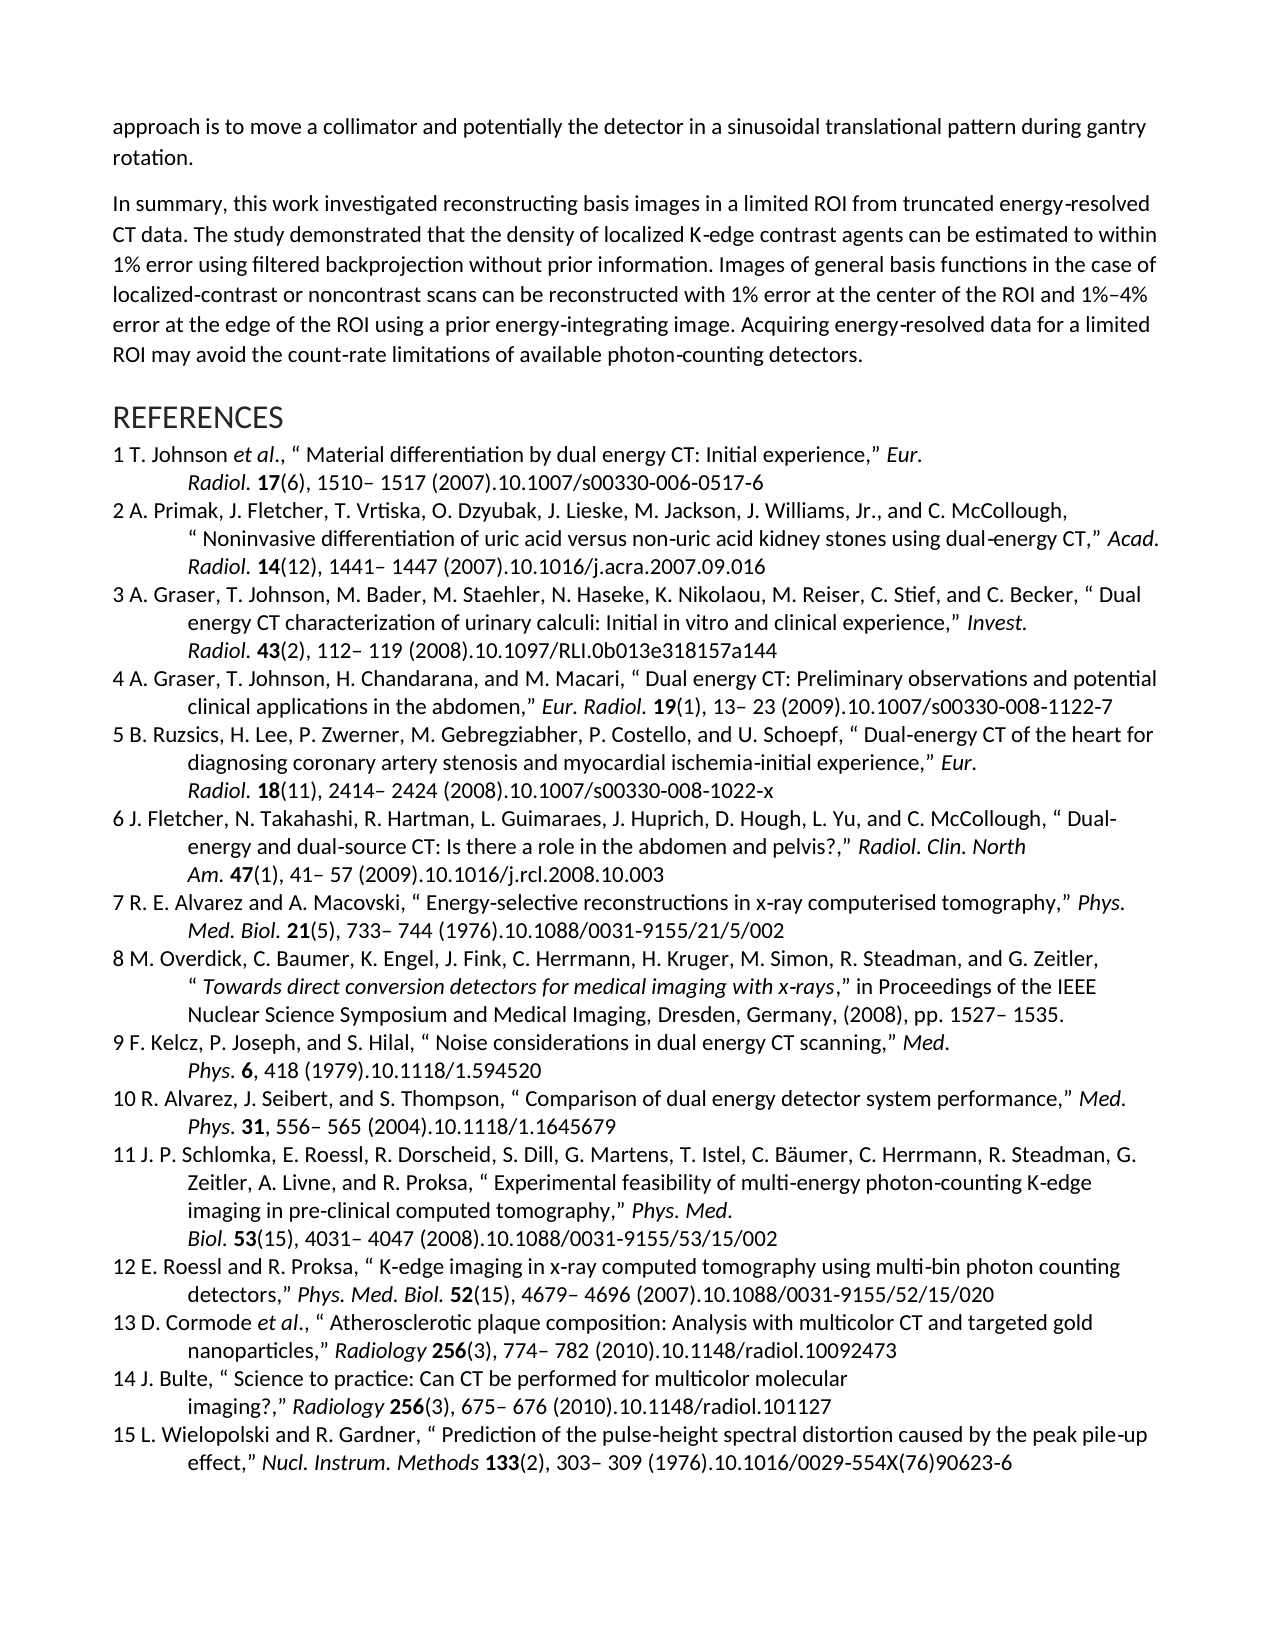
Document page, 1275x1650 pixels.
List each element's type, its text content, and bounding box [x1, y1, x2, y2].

subtitle REFERENCES [112, 396, 1162, 437]
text 5 B. Ruzsics, H. Lee, P. Zwerner, M. Gebregziabher, P. Costello, and U. Schoepf, “ Dual‐energy CT of the heart for diagnosing coronary artery stenosis and myocardial ischemia‐initial experience,” Eur. Radiol. 18(11), 2414– 2424 (2008).10.1007/s00330‐008‐1022‐x [112, 720, 1162, 804]
text 7 R. E. Alvarez and A. Macovski, “ Energy‐selective reconstructions in x‐ray computerised tomography,” Phys. Med. Biol. 21(5), 733– 744 (1976).10.1088/0031‐9155/21/5/002 [112, 888, 1162, 944]
text 6 J. Fletcher, N. Takahashi, R. Hartman, L. Guimaraes, J. Huprich, D. Hough, L. Yu, and C. McCollough, “ Dual‐energy and dual‐source CT: Is there a role in the abdomen and pelvis?,” Radiol. Clin. North Am. 47(1), 41– 57 (2009).10.1016/j.rcl.2008.10.003 [112, 804, 1162, 888]
text 13 D. Cormode et al., “ Atherosclerotic plaque composition: Analysis with multicolor CT and targeted gold nanoparticles,” Radiology 256(3), 774– 782 (2010).10.1148/radiol.10092473 [112, 1308, 1162, 1364]
text 4 A. Graser, T. Johnson, H. Chandarana, and M. Macari, “ Dual energy CT: Preliminary observations and potential clinical applications in the abdomen,” Eur. Radiol. 19(1), 13– 23 (2009).10.1007/s00330‐008‐1122‐7 [112, 664, 1162, 720]
text 1 T. Johnson et al., “ Material differentiation by dual energy CT: Initial experience,” Eur. Radiol. 17(6), 1510– 1517 (2007).10.1007/s00330‐006‐0517‐6 [112, 440, 1162, 496]
text 12 E. Roessl and R. Proksa, “ K‐edge imaging in x‐ray computed tomography using multi‐bin photon counting detectors,” Phys. Med. Biol. 52(15), 4679– 4696 (2007).10.1088/0031‐9155/52/15/020 [112, 1252, 1162, 1308]
text In summary, this work investigated reconstructing basis images in a limited ROI from truncated energy‐resolved CT data. The study demonstrated that the density of localized K‐edge contrast agents can be estimated to within 1% error using filtered backprojection without prior information. Images of general basis functions in the case of localized‐contrast or noncontrast scans can be reconstructed with 1% error at the center of the ROI and 1%–4% error at the edge of the ROI using a prior energy‐integrating image. Acquiring energy‐resolved data for a limited ROI may avoid the count‐rate limitations of available photon‐counting detectors. [112, 189, 1162, 369]
text 14 J. Bulte, “ Science to practice: Can CT be performed for multicolor molecular imaging?,” Radiology 256(3), 675– 676 (2010).10.1148/radiol.101127 [112, 1364, 1162, 1421]
text 10 R. Alvarez, J. Seibert, and S. Thompson, “ Comparison of dual energy detector system performance,” Med. Phys. 31, 556– 565 (2004).10.1118/1.1645679 [112, 1084, 1162, 1140]
text 3 A. Graser, T. Johnson, M. Bader, M. Staehler, N. Haseke, K. Nikolaou, M. Reiser, C. Stief, and C. Becker, “ Dual energy CT characterization of urinary calculi: Initial in vitro and clinical experience,” Invest. Radiol. 43(2), 112– 119 (2008).10.1097/RLI.0b013e318157a144 [112, 580, 1162, 664]
text 11 J. P. Schlomka, E. Roessl, R. Dorscheid, S. Dill, G. Martens, T. Istel, C. Bäumer, C. Herrmann, R. Steadman, G. Zeitler, A. Livne, and R. Proksa, “ Experimental feasibility of multi‐energy photon‐counting K‐edge imaging in pre‐clinical computed tomography,” Phys. Med. Biol. 53(15), 4031– 4047 (2008).10.1088/0031‐9155/53/15/002 [112, 1140, 1162, 1252]
text 15 L. Wielopolski and R. Gardner, “ Prediction of the pulse‐height spectral distortion caused by the peak pile‐up effect,” Nucl. Instrum. Methods 133(2), 303– 309 (1976).10.1016/0029‐554X(76)90623‐6 [112, 1421, 1162, 1477]
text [112, 112, 1162, 171]
text 2 A. Primak, J. Fletcher, T. Vrtiska, O. Dzyubak, J. Lieske, M. Jackson, J. Williams, Jr., and C. McCollough, “ Noninvasive differentiation of uric acid versus non‐uric acid kidney stones using dual‐energy CT,” Acad. Radiol. 14(12), 1441– 1447 (2007).10.1016/j.acra.2007.09.016 [112, 496, 1162, 580]
text 8 M. Overdick, C. Baumer, K. Engel, J. Fink, C. Herrmann, H. Kruger, M. Simon, R. Steadman, and G. Zeitler, “ Towards direct conversion detectors for medical imaging with x‐rays,” in Proceedings of the IEEE Nuclear Science Symposium and Medical Imaging, Dresden, Germany, (2008), pp. 1527– 1535. [112, 944, 1162, 1028]
text 9 F. Kelcz, P. Joseph, and S. Hilal, “ Noise considerations in dual energy CT scanning,” Med. Phys. 6, 418 (1979).10.1118/1.594520 [112, 1028, 1162, 1084]
